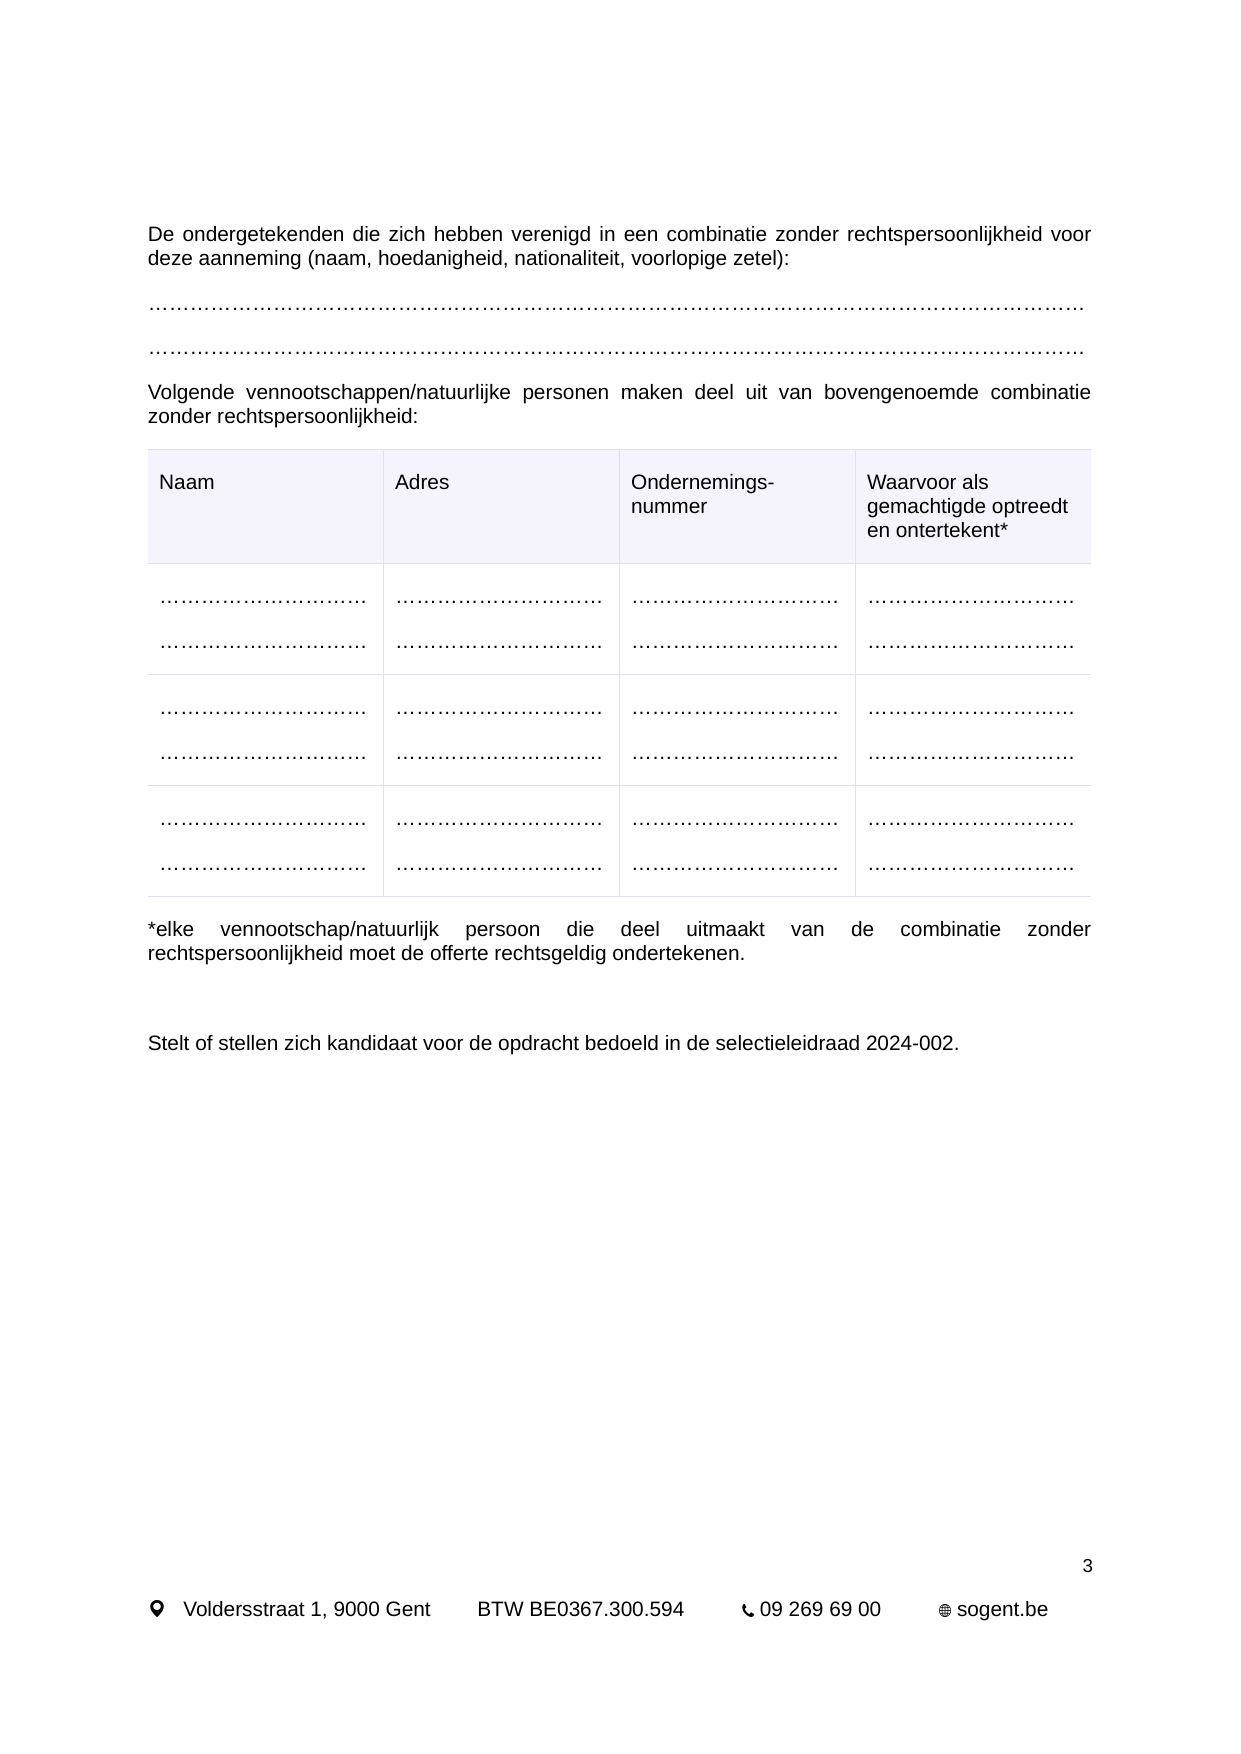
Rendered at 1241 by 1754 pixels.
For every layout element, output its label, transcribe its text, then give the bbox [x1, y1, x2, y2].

table_header Waarvoor als gemachtigde optreedt en ontertekent* [856, 450, 1091, 563]
table_header Adres [384, 450, 619, 563]
table_cell ………………………… ………………………… [856, 786, 1091, 896]
text Volgende vennootschappen/natuurlijke personen maken deel uit van bovengenoemde combinatie zonder rechtspersoonlijkheid: [148, 380, 1092, 428]
table_cell ………………………… ………………………… [620, 786, 855, 896]
table_cell ………………………… ………………………… [148, 564, 383, 674]
table_cell ………………………… ………………………… [620, 564, 855, 674]
picture [939, 1604, 951, 1617]
picture [742, 1604, 754, 1617]
table_cell ………………………… ………………………… [384, 786, 619, 896]
table_cell ………………………… ………………………… [384, 675, 619, 784]
table_cell ………………………… ………………………… [148, 786, 383, 896]
text De ondergetekenden die zich hebben verenigd in een combinatie zonder rechtspersoonlijkheid voor deze aanneming (naam, hoedanigheid, nationaliteit, voorlopige zetel): [148, 222, 1092, 269]
text *elke vennootschap/natuurlijk persoon die deel uitmaakt van de combinatie zonder rechtspersoonlijkheid moet de offerte rechtsgeldig ondertekenen. [148, 917, 1092, 965]
text ……………………………………………………………………………………………………………………… [148, 290, 1092, 314]
text Stelt of stellen zich kandidaat voor de opdracht bedoeld in de selectieleidraad 2024-002. [148, 1030, 1092, 1054]
picture [148, 1600, 166, 1617]
table_cell ………………………… ………………………… [620, 675, 855, 784]
table_header Naam [148, 450, 383, 563]
table_cell ………………………… ………………………… [148, 675, 383, 784]
table_cell ………………………… ………………………… [384, 564, 619, 674]
text ……………………………………………………………………………………………………………………… [148, 335, 1092, 359]
table_cell ………………………… ………………………… [856, 564, 1091, 674]
table_cell ………………………… ………………………… [856, 675, 1091, 784]
table_header Ondernemings-nummer [620, 450, 855, 563]
